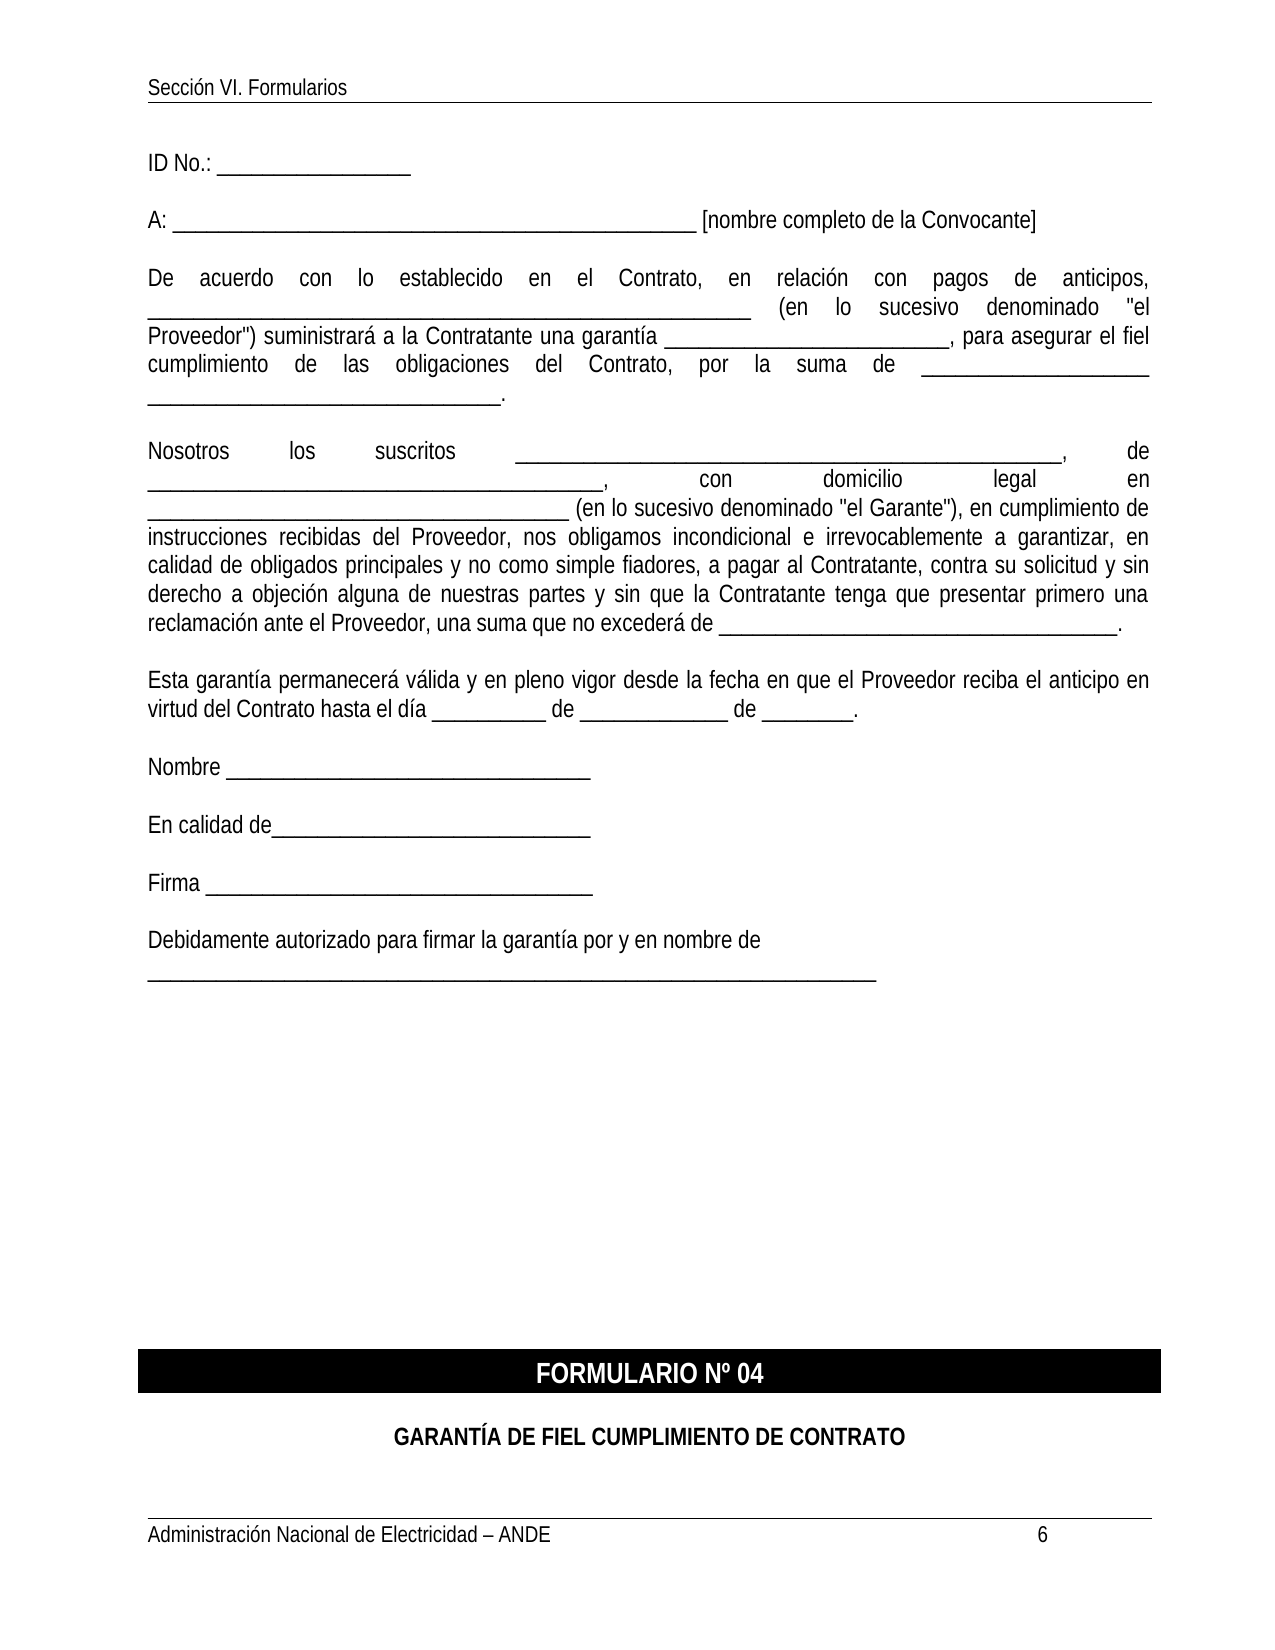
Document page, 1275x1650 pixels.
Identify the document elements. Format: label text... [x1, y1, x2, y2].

text Nosotros los suscritos ________________________________________________, de ________________________________________, con domicilio legal en _____________________________________ (en lo sucesivo denominado "el Garante"), en cumplimiento de instrucciones recibidas del Proveedor, nos obligamos incondicional e irrevocablemente a garantizar, en calidad de obligados principales y no como simple fiadores, a pagar al Contratante, contra su solicitud y sin derecho a objeción alguna de nuestras partes y sin que la Contratante tenga que presentar primero una reclamación ante el Proveedor, una suma que no excederá de ___________________________________. [148, 436, 1152, 636]
text A: ______________________________________________ [nombre completo de la Convocante] [148, 206, 1152, 234]
text FORMULARIO Nº 04 [139, 1350, 1160, 1392]
text Nombre ________________________________ [148, 752, 1152, 781]
text Esta garantía permanecerá válida y en pleno vigor desde la fecha en que el Proveedor reciba el anticipo en virtud del Contrato hasta el día __________ de _____________ de ________. [148, 665, 1152, 723]
text GARANTÍA DE FIEL CUMPLIMIENTO DE CONTRATO [148, 1422, 1152, 1451]
text Debidamente autorizado para firmar la garantía por y en nombre de ________________________________________________________________ [148, 925, 1152, 983]
text De acuerdo con lo establecido en el Contrato, en relación con pagos de anticipos, _____________________________________________________ (en lo sucesivo denominado "el Proveedor") suministrará a la Contratante una garantía _________________________, para asegurar el fiel cumplimiento de las obligaciones del Contrato, por la suma de ____________________ _______________________________. [148, 263, 1152, 407]
text ID No.: _________________ [148, 148, 1152, 176]
text Firma __________________________________ [148, 867, 1152, 896]
text En calidad de____________________________ [148, 810, 1152, 838]
